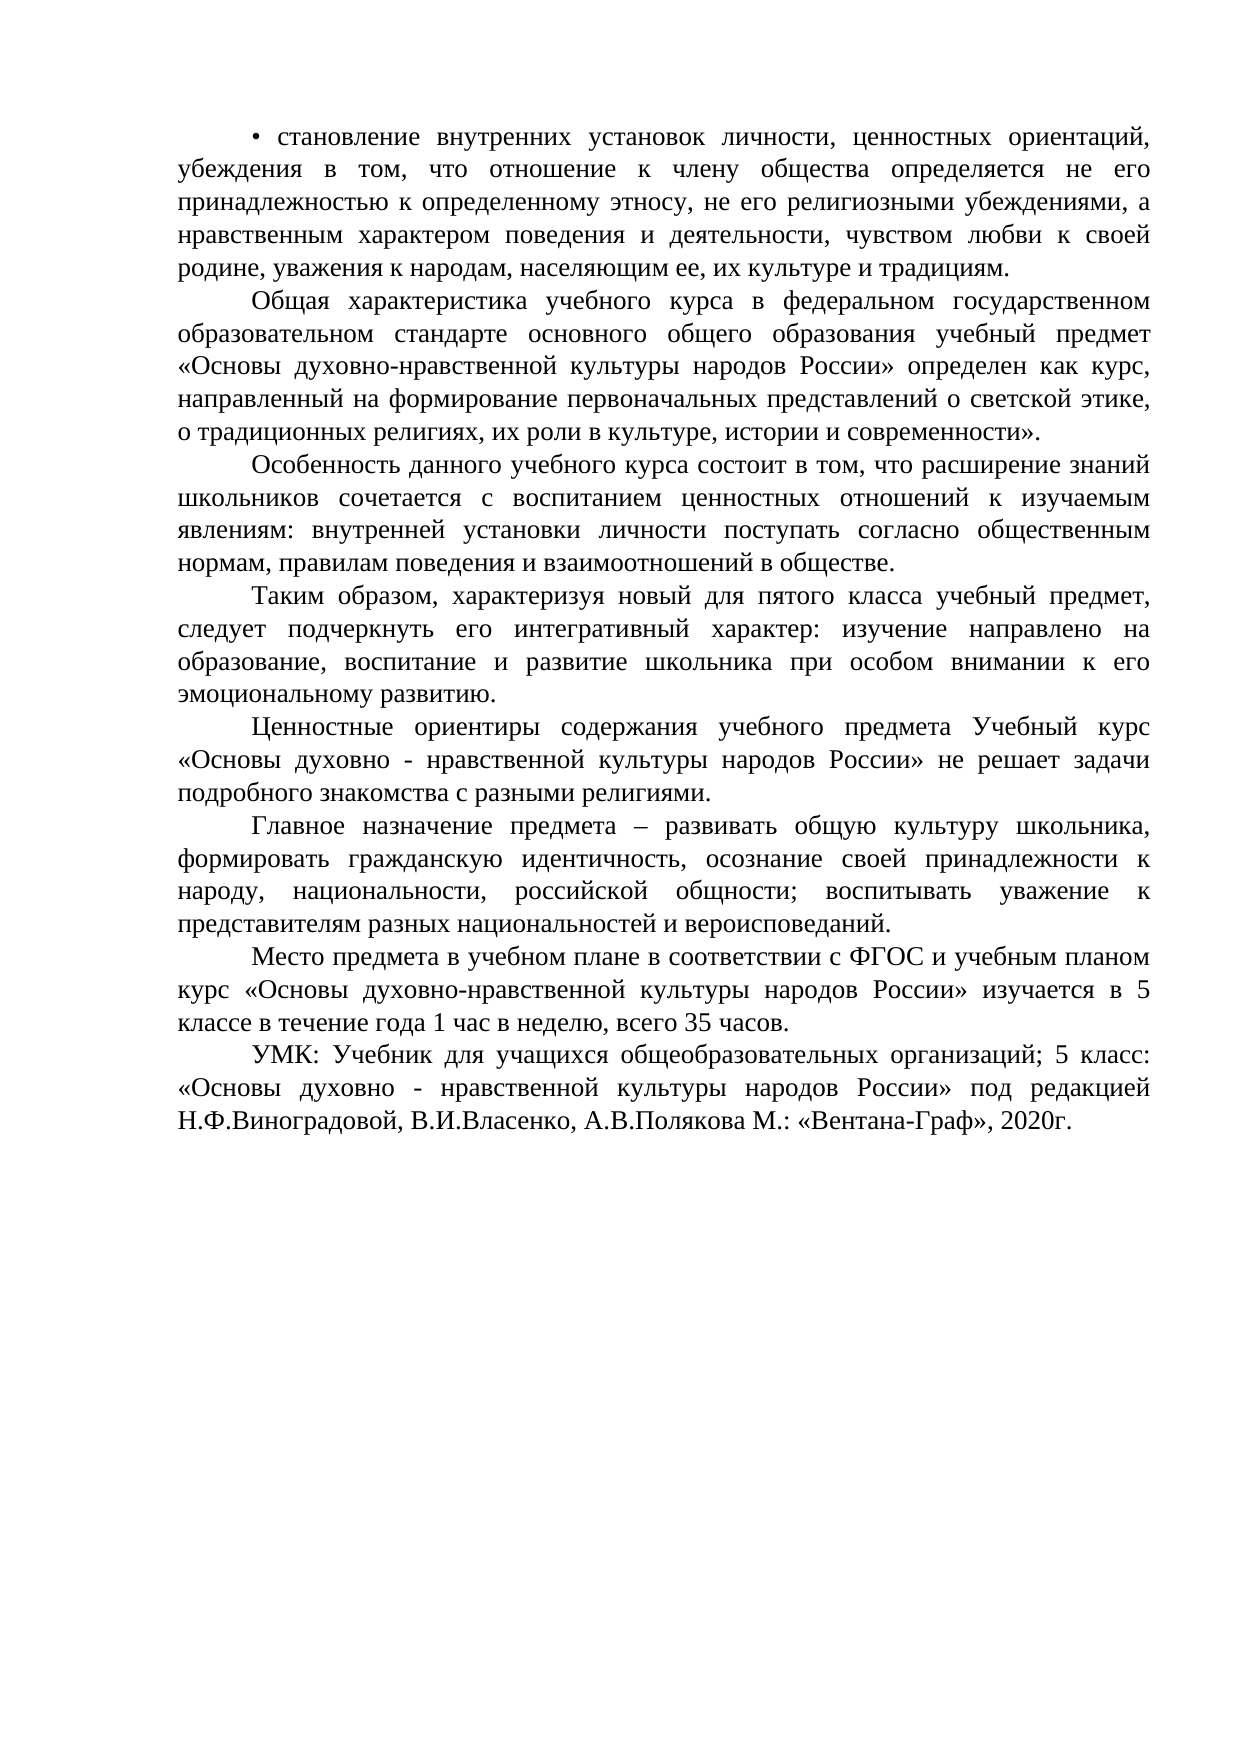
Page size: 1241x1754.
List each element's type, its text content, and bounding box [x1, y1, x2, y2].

text Главное назначение предмета – развивать общую культуру школьника, формировать гражданскую идентичность, осознание своей принадлежности к народу, национальности, российской общности; воспитывать уважение к представителям разных национальностей и вероисповеданий. [177, 807, 1152, 938]
text УМК: Учебник для учащихся общеобразовательных организаций; 5 класс: «Основы духовно - нравственной культуры народов России» под редакцией Н.Ф.Виноградовой, В.И.Власенко, А.В.Полякова М.: «Вентана-Граф», 2020г. [177, 1037, 1152, 1135]
text Ценностные ориентиры содержания учебного предмета Учебный курс «Основы духовно - нравственной культуры народов России» не решает задачи подробного знакомства с разными религиями. [177, 709, 1152, 807]
text • становление внутренних установок личности, ценностных ориентаций, убеждения в том, что отношение к члену общества определяется не его принадлежностью к определенному этносу, не его религиозными убеждениями, а нравственным характером поведения и деятельности, чувством любви к своей родине, уважения к народам, населяющим ее, их культуре и традициям. [177, 118, 1152, 282]
text Место предмета в учебном плане в соответствии с ФГОС и учебным планом курс «Основы духовно-нравственной культуры народов России» изучается в 5 классе в течение года 1 час в неделю, всего 35 часов. [177, 938, 1152, 1037]
text Таким образом, характеризуя новый для пятого класса учебный предмет, следует подчеркнуть его интегративный характер: изучение направлено на образование, воспитание и развитие школьника при особом внимании к его эмоциональному развитию. [177, 577, 1152, 709]
text Общая характеристика учебного курса в федеральном государственном образовательном стандарте основного общего образования учебный предмет «Основы духовно-нравственной культуры народов России» определен как курс, направленный на формирование первоначальных представлений о светской этике, о традиционных религиях, их роли в культуре, истории и современности». [177, 282, 1152, 446]
text Особенность данного учебного курса состоит в том, что расширение знаний школьников сочетается с воспитанием ценностных отношений к изучаемым явлениям: внутренней установки личности поступать согласно общественным нормам, правилам поведения и взаимоотношений в обществе. [177, 446, 1152, 577]
